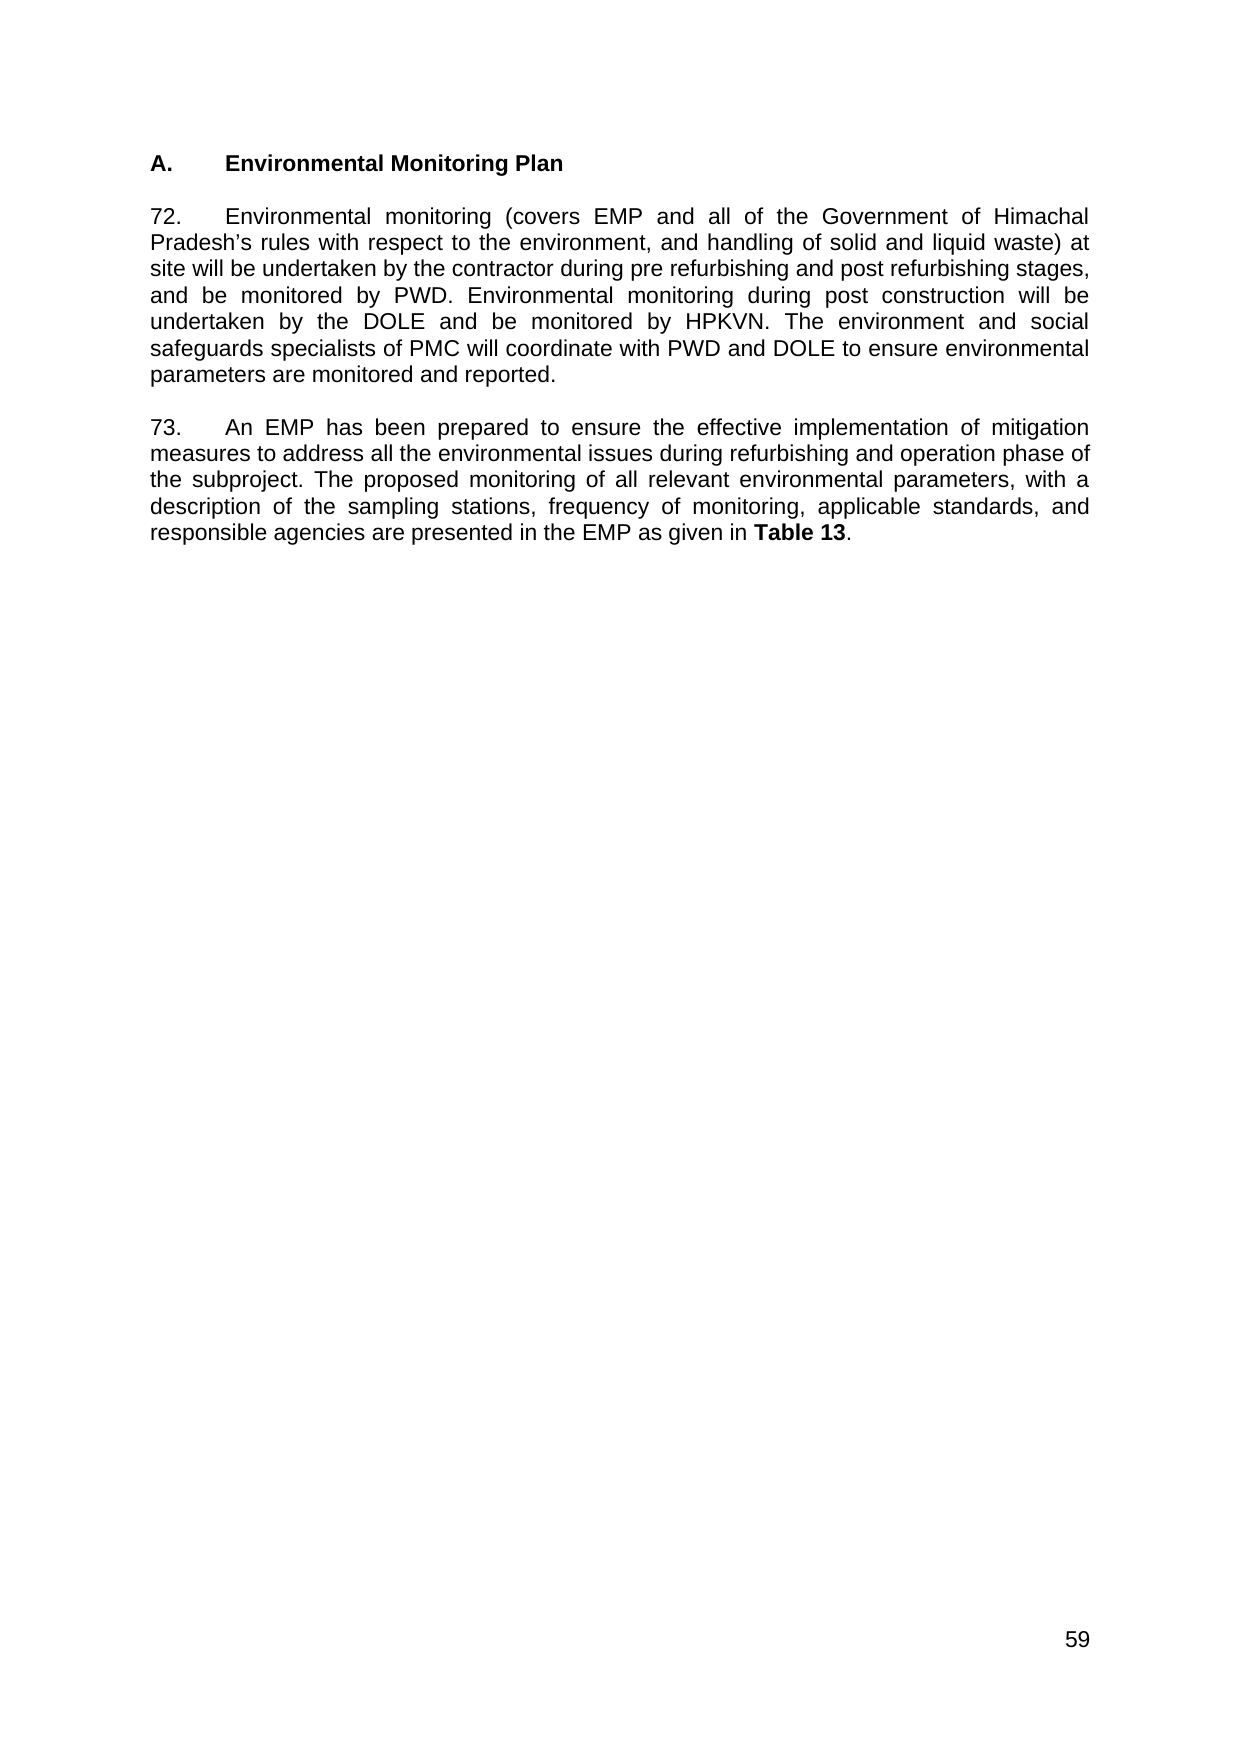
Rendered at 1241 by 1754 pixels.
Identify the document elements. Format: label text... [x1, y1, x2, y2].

list An EMP has been prepared to ensure the effective implementation of mitigation measures to address all the environmental issues during refurbishing and operation phase of the subproject. The proposed monitoring of all relevant environmental parameters, with a description of the sampling stations, frequency of monitoring, applicable standards, and responsible agencies are presented in the EMP as given in Table 13. [150, 413, 1090, 545]
subtitle Environmental Monitoring Plan [150, 150, 1090, 176]
list Environmental monitoring (covers EMP and all of the Government of Himachal Pradesh’s rules with respect to the environment, and handling of solid and liquid waste) at site will be undertaken by the contractor during pre refurbishing and post refurbishing stages, and be monitored by PWD. Environmental monitoring during post construction will be undertaken by the DOLE and be monitored by HPKVN. The environment and social safeguards specialists of PMC will coordinate with PWD and DOLE to ensure environmental parameters are monitored and reported. [150, 203, 1090, 387]
